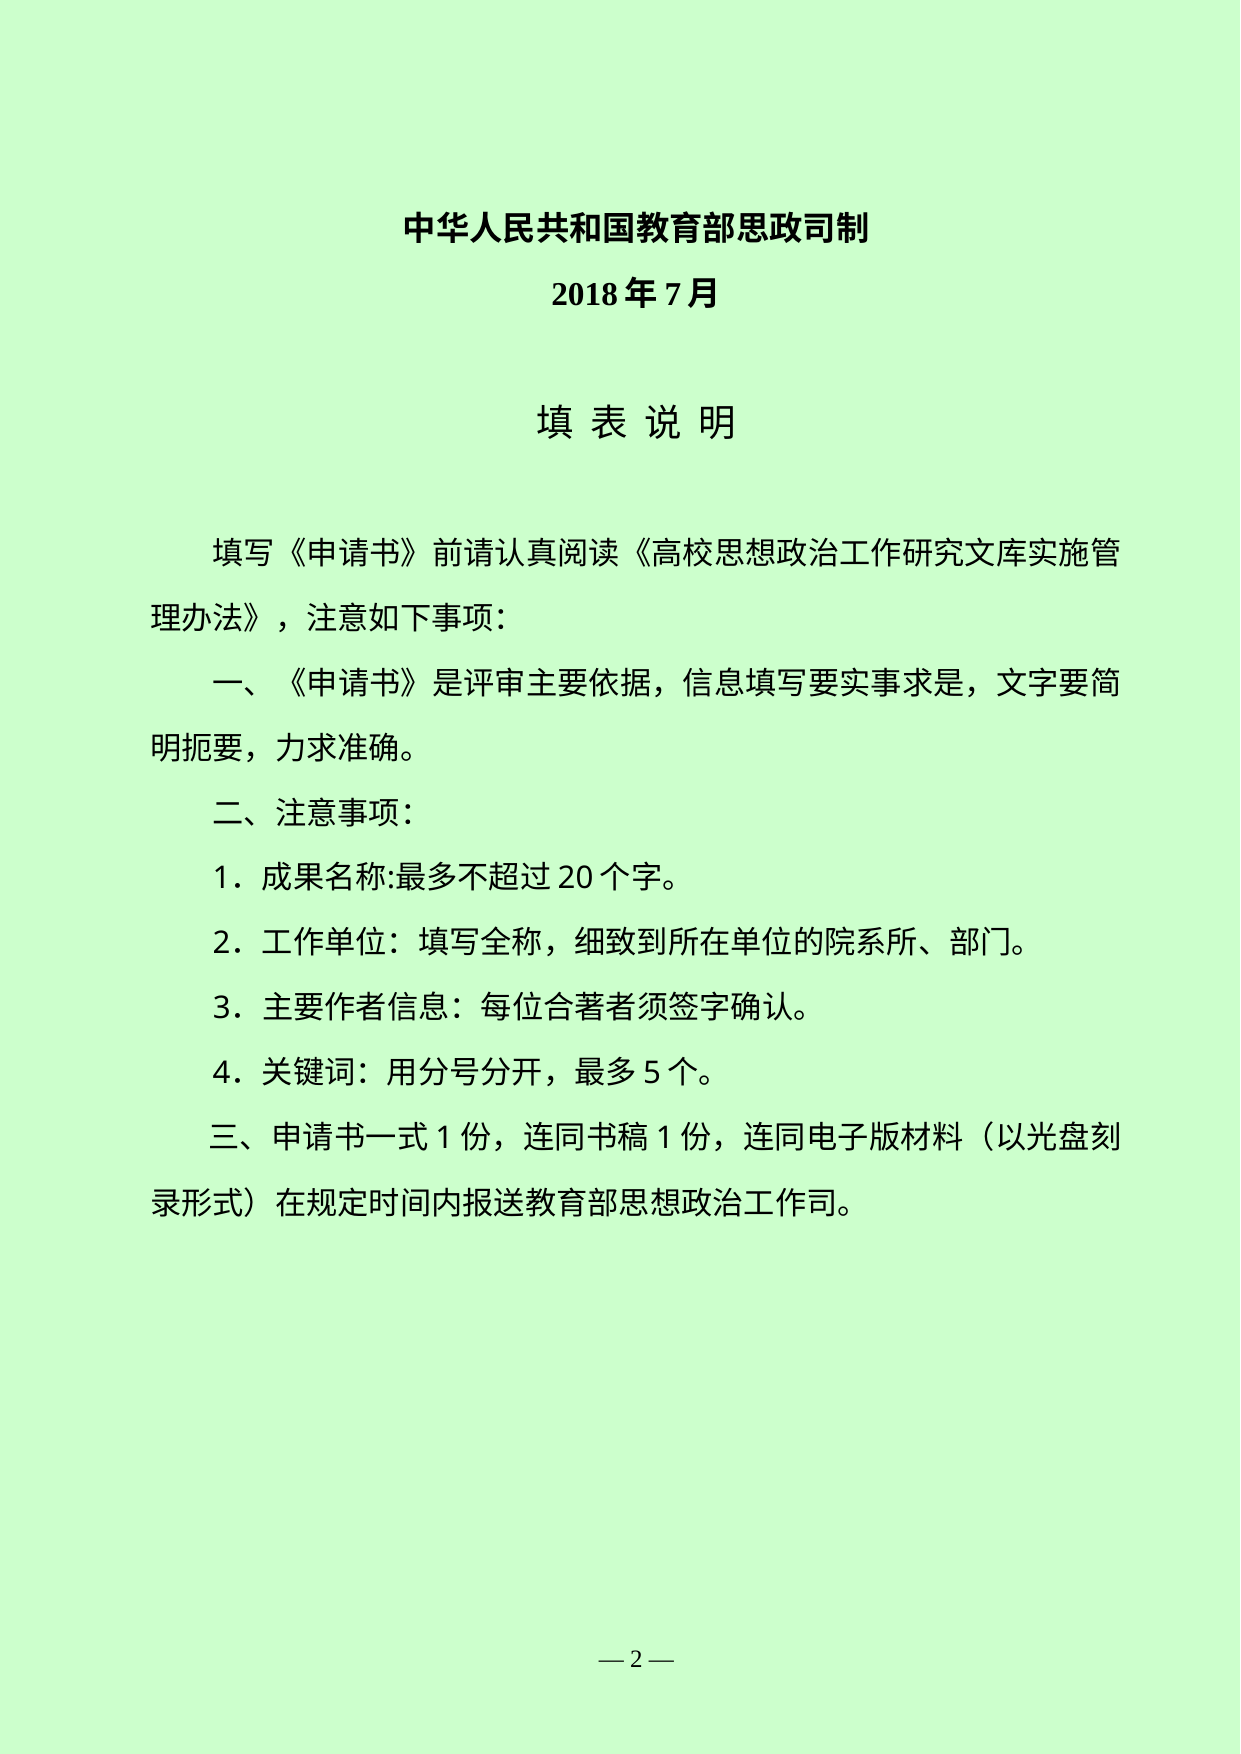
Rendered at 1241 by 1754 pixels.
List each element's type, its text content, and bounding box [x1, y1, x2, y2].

text 三、申请书一式1份，连同书稿1份，连同电子版材料（以光盘刻录形式）在规定时间内报送教育部思想政治工作司。 [150, 1103, 1122, 1233]
text 2018年7月 [150, 258, 1122, 323]
text 3．主要作者信息：每位合著者须签字确认。 [150, 973, 1122, 1038]
text 1．成果名称:最多不超过20个字。 [150, 843, 1122, 908]
text 一、《申请书》是评审主要依据，信息填写要实事求是，文字要简明扼要，力求准确。 [150, 648, 1122, 778]
text 填写《申请书》前请认真阅读《高校思想政治工作研究文库实施管理办法》，注意如下事项： [150, 518, 1122, 648]
text 中华人民共和国教育部思政司制 [150, 193, 1122, 258]
text 4．关键词：用分号分开，最多5个。 [150, 1038, 1122, 1103]
text 二、注意事项： [150, 778, 1122, 843]
text 填 表 说 明 [150, 388, 1122, 453]
text 2．工作单位：填写全称，细致到所在单位的院系所、部门。 [150, 908, 1122, 973]
